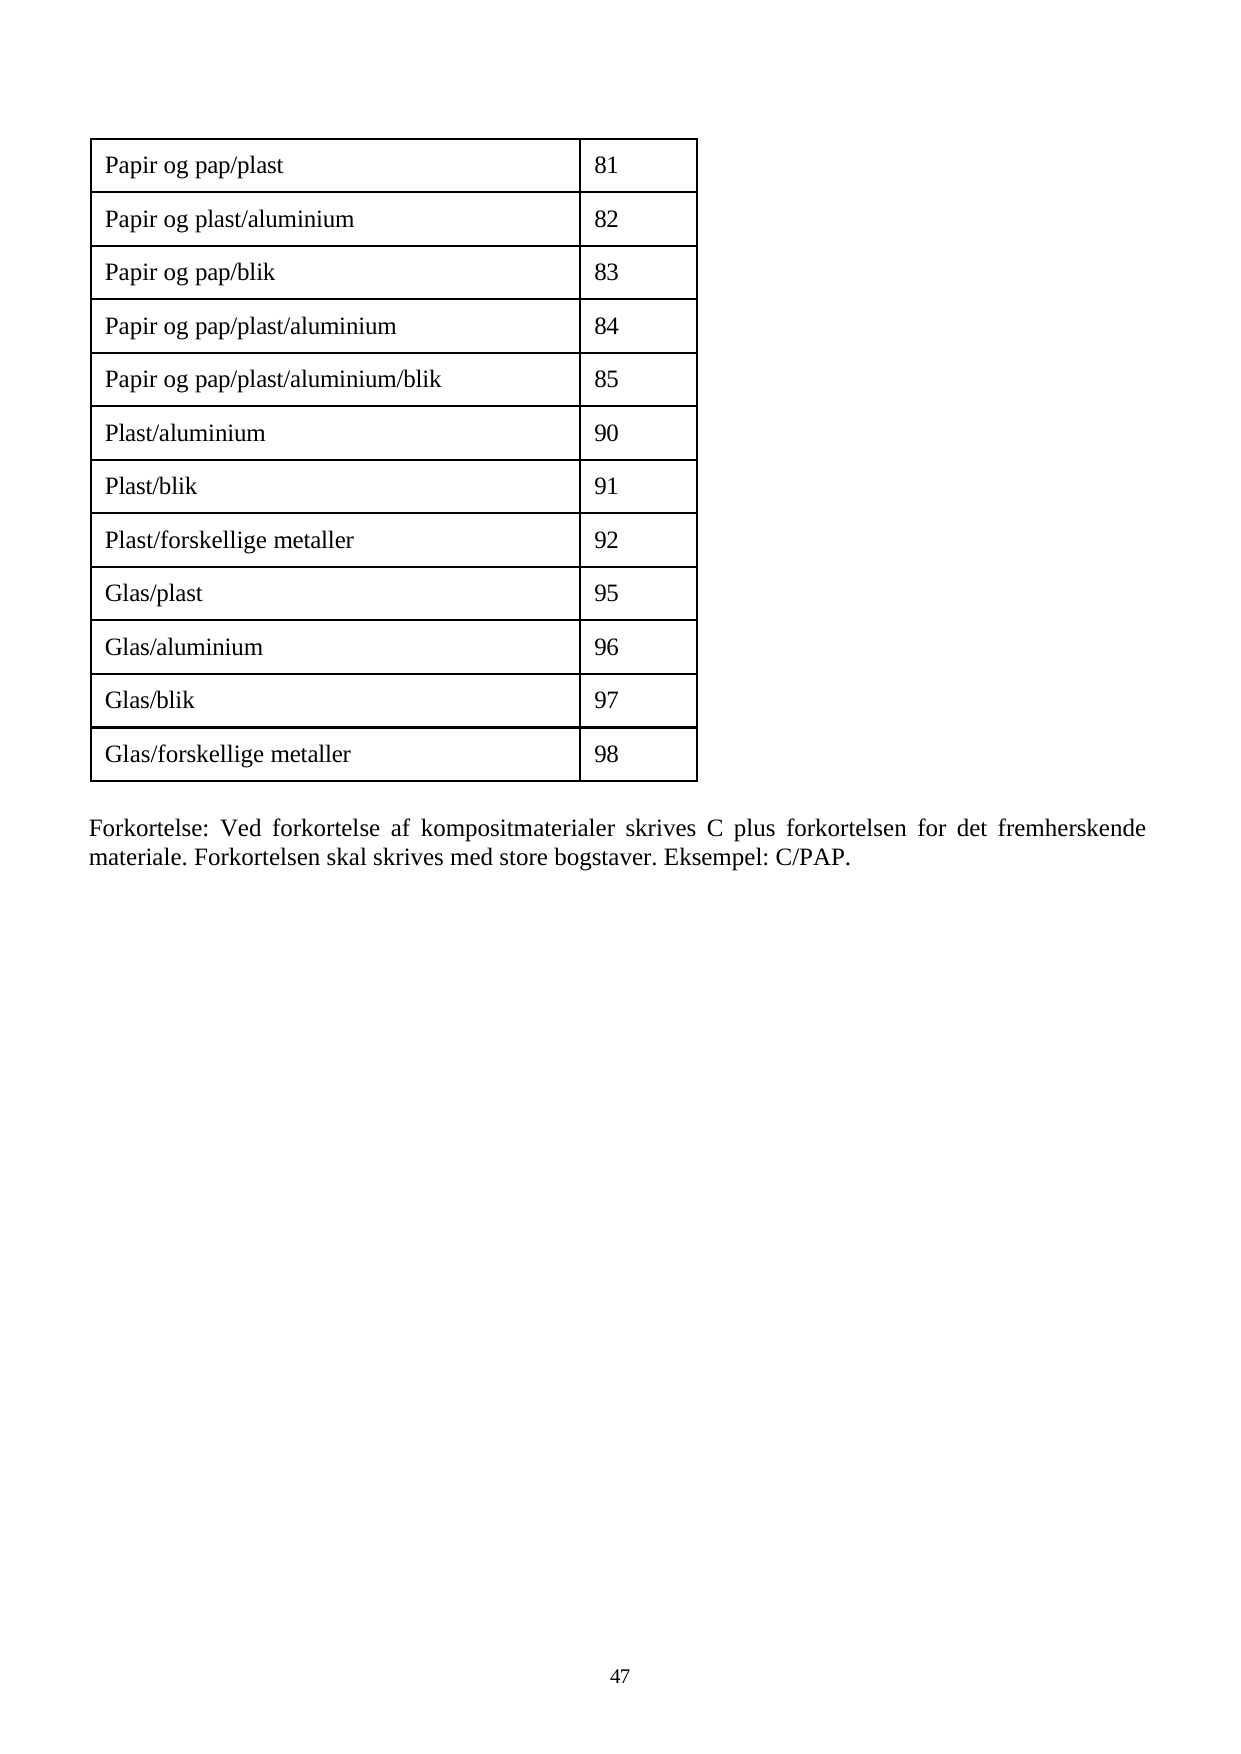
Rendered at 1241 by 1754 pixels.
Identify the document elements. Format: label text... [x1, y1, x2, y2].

table_cell 83 [581, 247, 696, 298]
table_cell Papir og pap/plast/aluminium/blik [92, 354, 579, 405]
table_cell Plast/forskellige metaller [92, 514, 579, 566]
table_cell Plast/blik [92, 461, 579, 512]
table_cell 90 [581, 407, 696, 459]
table_cell Glas/plast [92, 568, 579, 619]
table_cell Glas/forskellige metaller [92, 729, 579, 780]
table_cell 97 [581, 675, 696, 726]
table_cell 82 [581, 193, 696, 244]
table_cell Papir og plast/aluminium [92, 193, 579, 244]
table_cell 91 [581, 461, 696, 512]
table_cell Glas/aluminium [92, 621, 579, 673]
table_cell Glas/blik [92, 675, 579, 726]
table_cell 85 [581, 354, 696, 405]
table_cell Plast/aluminium [92, 407, 579, 459]
table_cell Papir og pap/plast/aluminium [92, 300, 579, 352]
table_cell 95 [581, 568, 696, 619]
table_cell 81 [581, 140, 696, 191]
text Forkortelse: Ved forkortelse af kompositmaterialer skrives C plus forkortelsen for det fremherskende materiale. Forkortelsen skal skrives med store bogstaver. Eksempel: C/PAP. [88, 813, 1163, 871]
table_cell 98 [581, 729, 696, 780]
table_cell Papir og pap/blik [92, 247, 579, 298]
table_cell Papir og pap/plast [92, 140, 579, 191]
table_cell 96 [581, 621, 696, 673]
table_cell 84 [581, 300, 696, 352]
table_cell 92 [581, 514, 696, 566]
